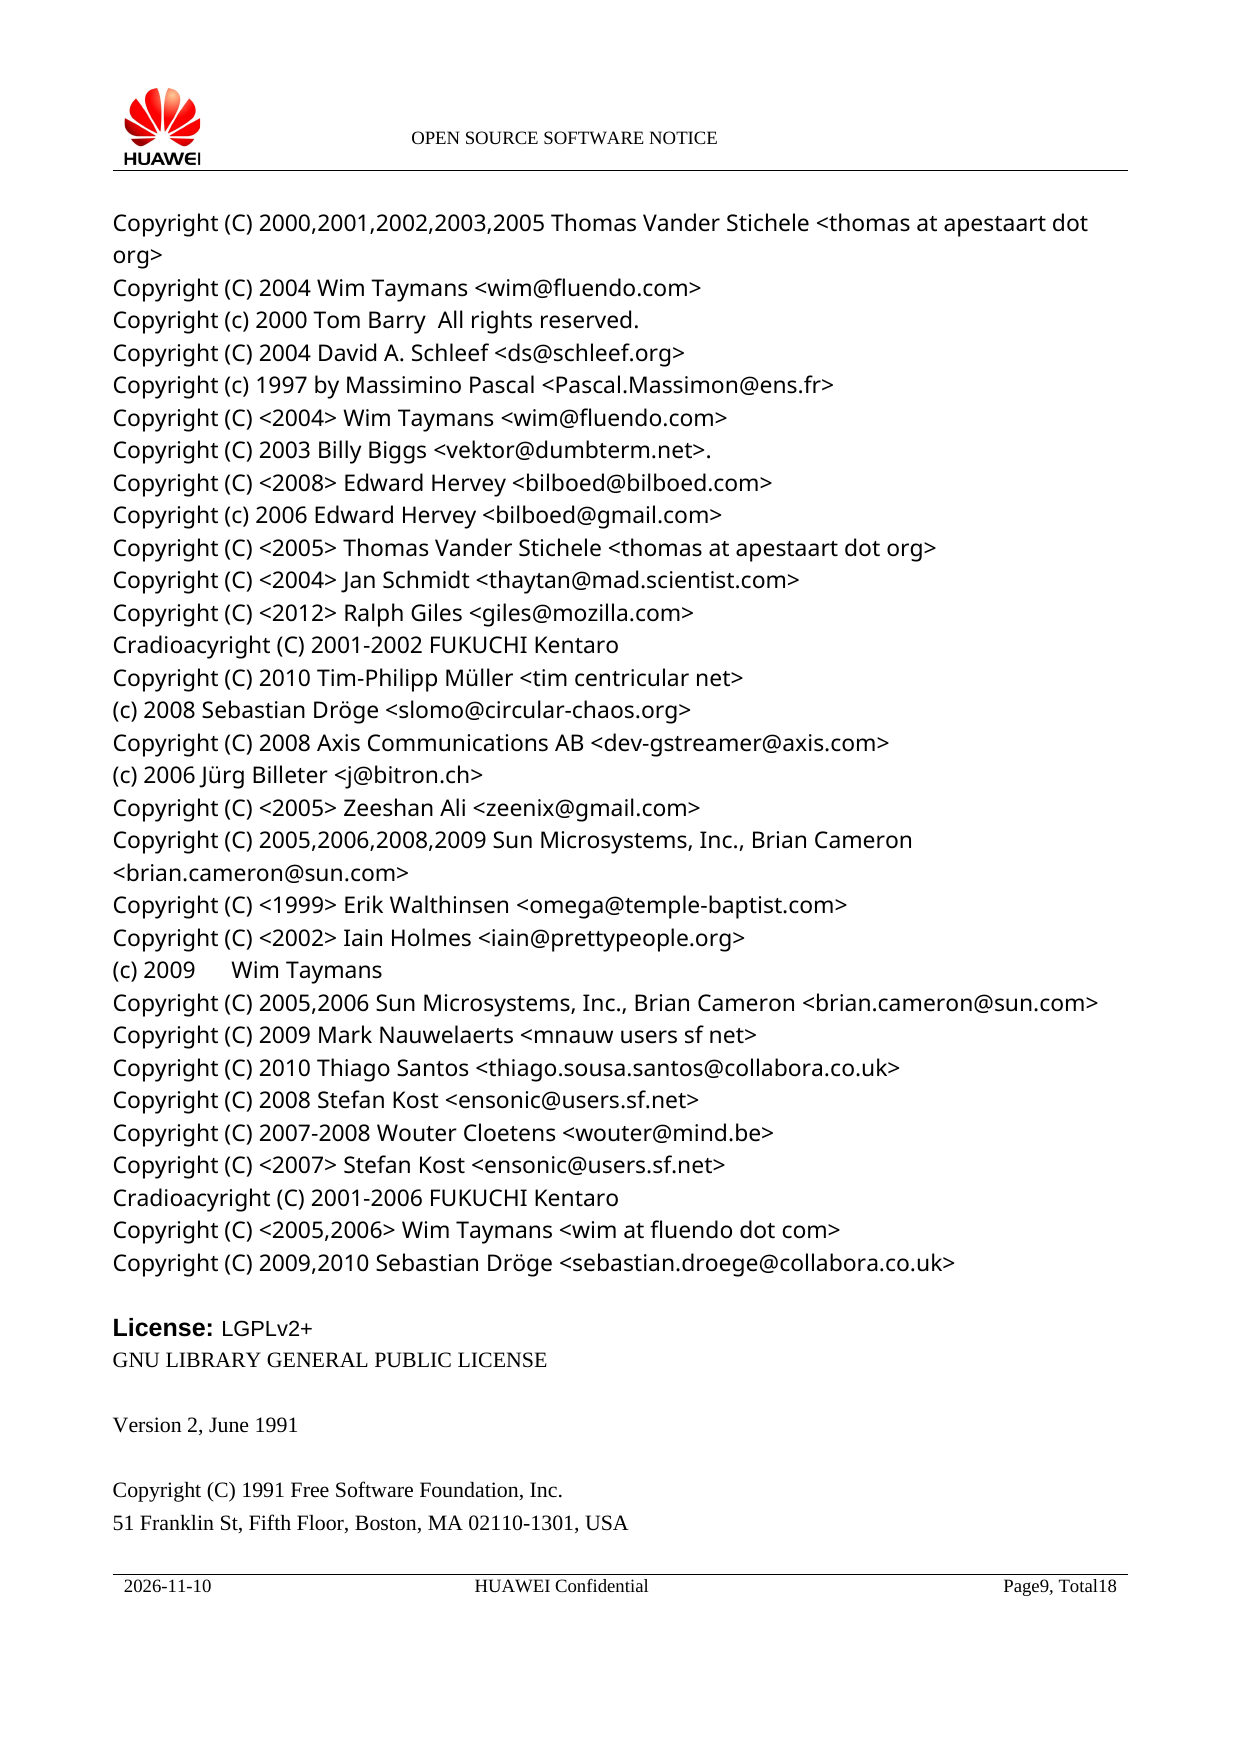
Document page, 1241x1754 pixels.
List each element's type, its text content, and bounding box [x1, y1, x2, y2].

picture [124, 88, 201, 165]
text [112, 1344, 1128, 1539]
text License: LGPLv2+ [112, 1311, 1128, 1344]
